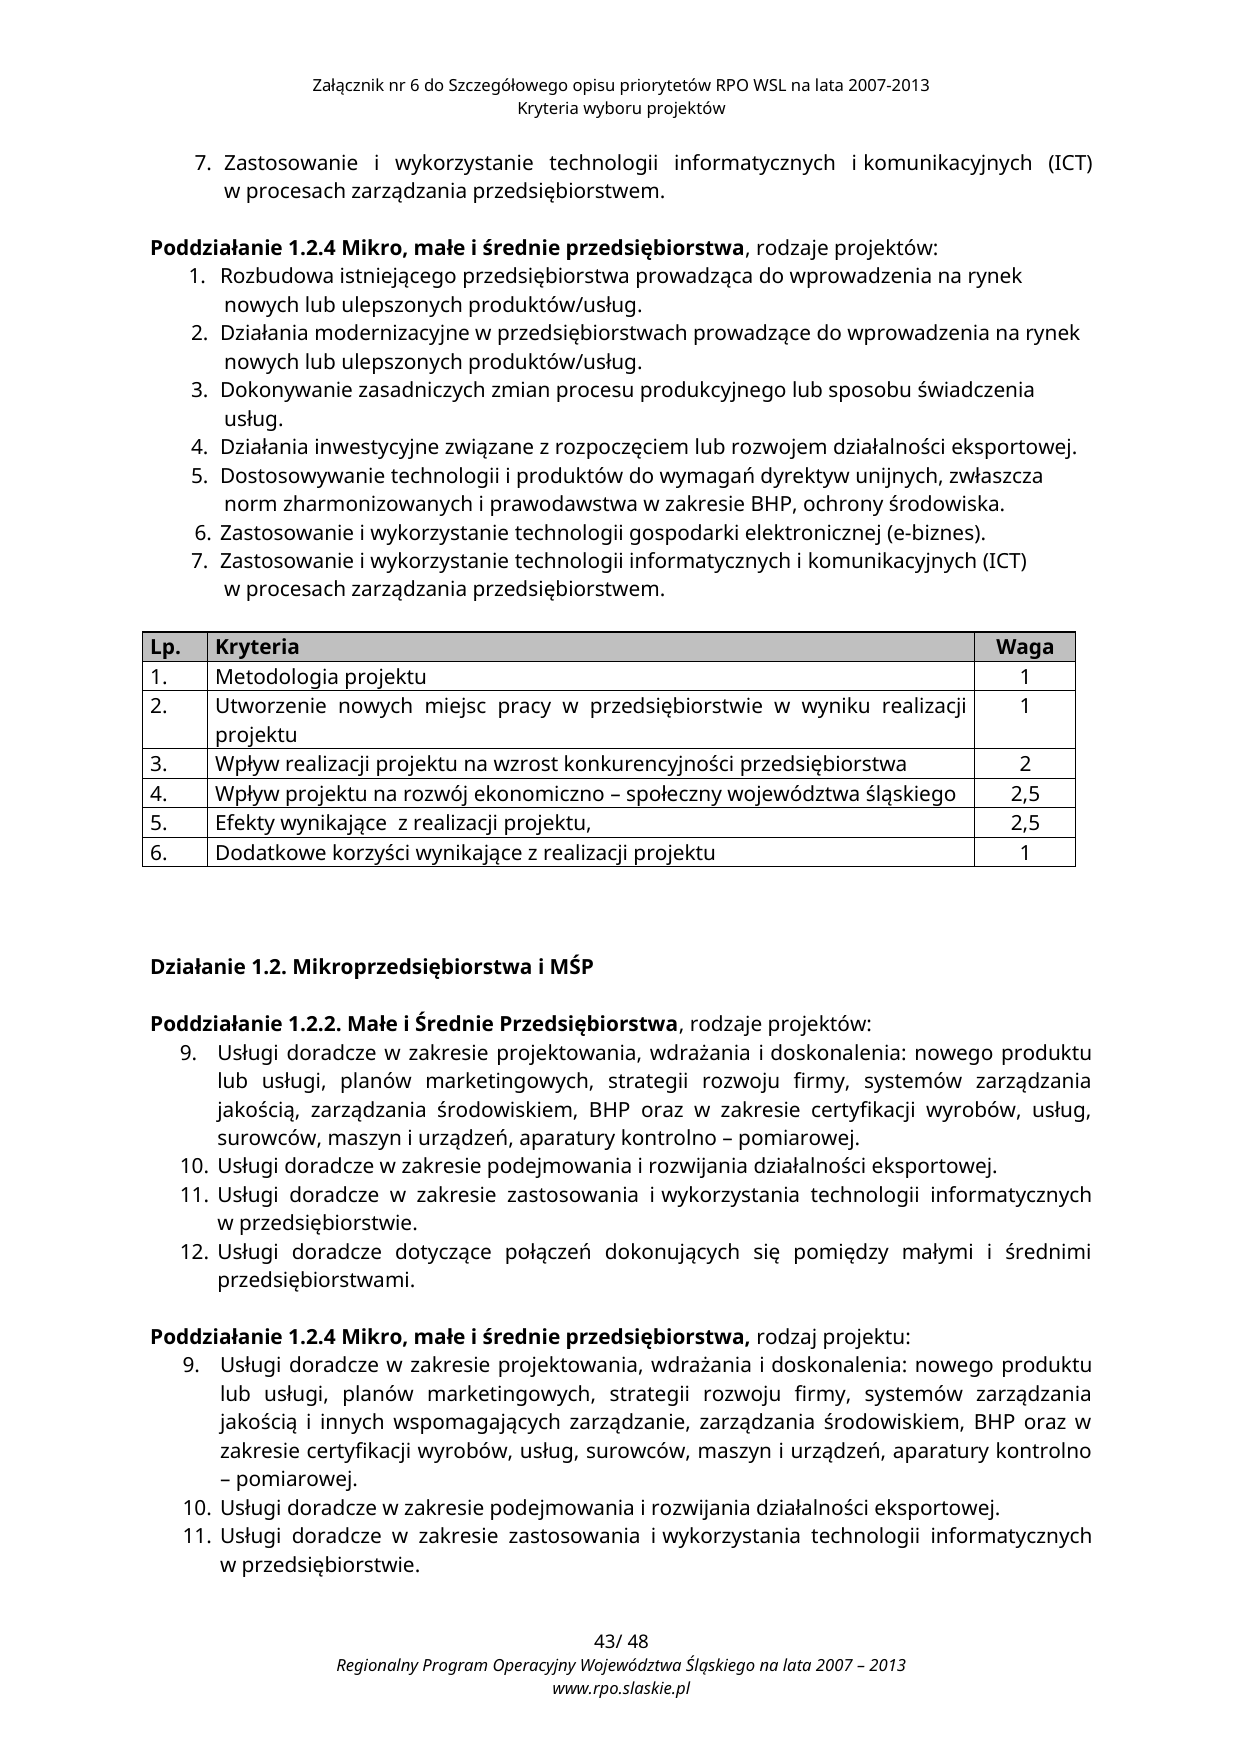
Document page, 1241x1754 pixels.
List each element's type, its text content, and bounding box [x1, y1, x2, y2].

table_header Kryteria [208, 633, 974, 661]
table_cell 2,5 [975, 779, 1075, 807]
table_cell 1. [143, 662, 207, 690]
table_cell Utworzenie nowych miejsc pracy w przedsiębiorstwie w wyniku realizacji projektu [208, 691, 974, 748]
table_cell 1 [975, 691, 1075, 748]
table_cell Metodologia projektu [208, 662, 974, 690]
table_header Waga [975, 633, 1075, 661]
text Poddziałanie 1.2.4 Mikro, małe i średnie przedsiębiorstwa, rodzaj projektu: [150, 1322, 1093, 1351]
table_cell 4. [143, 779, 207, 807]
table_cell 2,5 [975, 808, 1075, 837]
text Poddziałanie 1.2.4 Mikro, małe i średnie przedsiębiorstwa, rodzaje projektów: [150, 233, 1093, 262]
table_cell Wpływ realizacji projektu na wzrost konkurencyjności przedsiębiorstwa [208, 749, 974, 778]
list Działania modernizacyjne w przedsiębiorstwach prowadzące do wprowadzenia na rynek nowych lub ulepszonych produktów/usług. [191, 318, 1093, 375]
list Usługi doradcze dotyczące połączeń dokonujących się pomiędzy małymi i średnimi przedsiębiorstwami. [179, 1237, 1093, 1294]
table_header Lp. [143, 633, 207, 661]
table_cell Dodatkowe korzyści wynikające z realizacji projektu [208, 838, 974, 866]
text Działanie 1.2. Mikroprzedsiębiorstwa i MŚP [150, 952, 1093, 981]
list Rozbudowa istniejącego przedsiębiorstwa prowadząca do wprowadzenia na rynek nowych lub ulepszonych produktów/usług. [188, 262, 1093, 318]
table_cell 1 [975, 838, 1075, 866]
list Usługi doradcze w zakresie podejmowania i rozwijania działalności eksportowej. [182, 1493, 1093, 1521]
list Usługi doradcze w zakresie zastosowania i wykorzystania technologii informatycznych w przedsiębiorstwie. [179, 1180, 1093, 1237]
table_cell 6. [143, 838, 207, 866]
table_cell Wpływ projektu na rozwój ekonomiczno – społeczny województwa śląskiego [208, 779, 974, 807]
table_cell Efekty wynikające z realizacji projektu, [208, 808, 974, 837]
table_cell 3. [143, 749, 207, 778]
table_cell 2. [143, 691, 207, 748]
list Zastosowanie i wykorzystanie technologii gospodarki elektronicznej (e-biznes). [194, 518, 1093, 546]
list Działania inwestycyjne związane z rozpoczęciem lub rozwojem działalności eksportowej. [191, 432, 1093, 461]
list Dokonywanie zasadniczych zmian procesu produkcyjnego lub sposobu świadczenia usług. [191, 375, 1093, 432]
list Usługi doradcze w zakresie podejmowania i rozwijania działalności eksportowej. [179, 1152, 1093, 1180]
list Usługi doradcze w zakresie zastosowania i wykorzystania technologii informatycznych w przedsiębiorstwie. [182, 1521, 1093, 1578]
list Usługi doradcze w zakresie projektowania, wdrażania i doskonalenia: nowego produktu lub usługi, planów marketingowych, strategii rozwoju firmy, systemów zarządzania jakością i innych wspomagających zarządzanie, zarządzania środowiskiem, BHP oraz w zakresie certyfikacji wyrobów, usług, surowców, maszyn i urządzeń, aparatury kontrolno – pomiarowej. [182, 1351, 1093, 1493]
list Usługi doradcze w zakresie projektowania, wdrażania i doskonalenia: nowego produktu lub usługi, planów marketingowych, strategii rozwoju firmy, systemów zarządzania jakością, zarządzania środowiskiem, BHP oraz w zakresie certyfikacji wyrobów, usług, surowców, maszyn i urządzeń, aparatury kontrolno – pomiarowej. [179, 1038, 1093, 1152]
table_cell 2 [975, 749, 1075, 778]
text Poddziałanie 1.2.2. Małe i Średnie Przedsiębiorstwa, rodzaje projektów: [150, 1009, 1093, 1038]
list Zastosowanie i wykorzystanie technologii informatycznych i komunikacyjnych (ICT) w procesach zarządzania przedsiębiorstwem. [191, 546, 1093, 603]
table_cell 5. [143, 808, 207, 837]
table_cell 1 [975, 662, 1075, 690]
list Zastosowanie i wykorzystanie technologii informatycznych i komunikacyjnych (ICT) w procesach zarządzania przedsiębiorstwem. [194, 148, 1093, 205]
